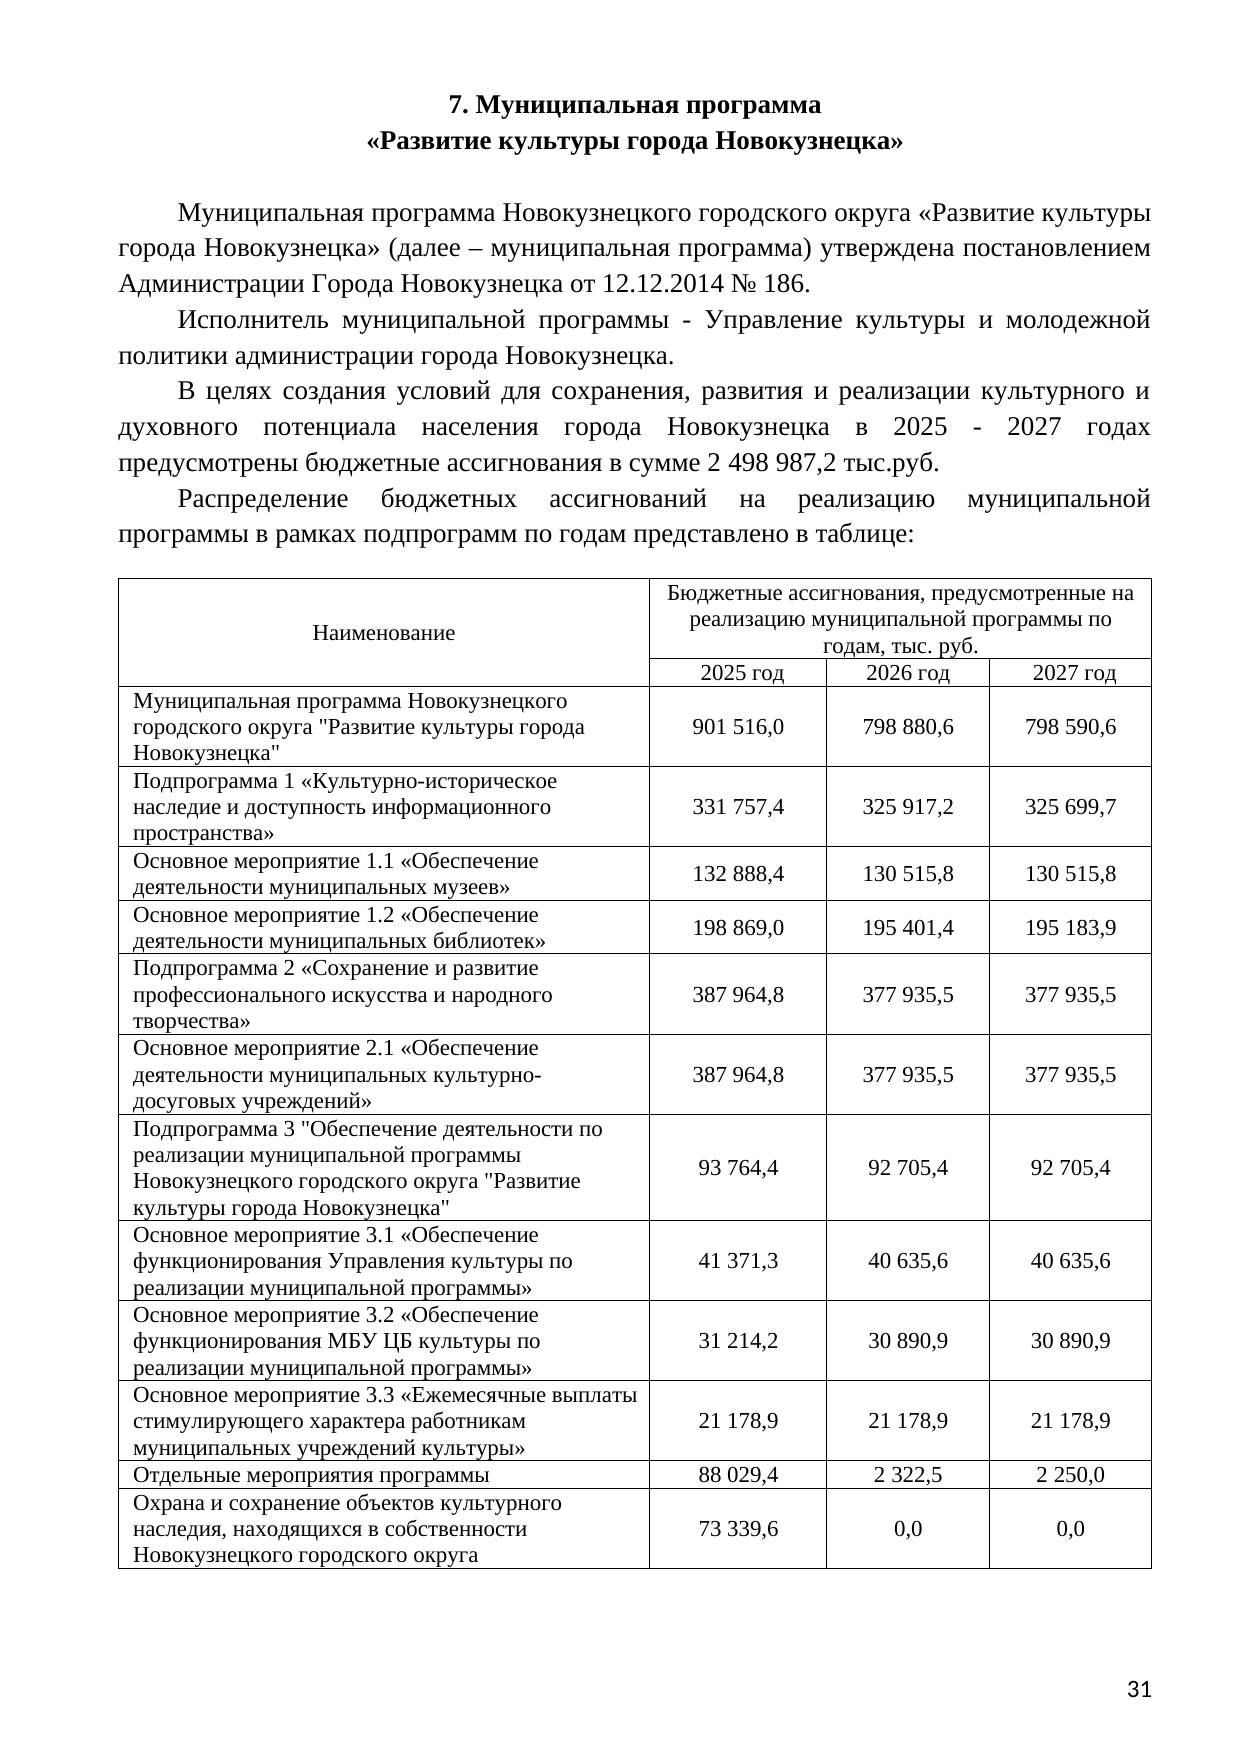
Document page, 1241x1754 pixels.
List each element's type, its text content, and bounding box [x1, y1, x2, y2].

table_cell 387 964,8 [650, 954, 826, 1033]
text В целях создания условий для сохранения, развития и реализации культурного и духовного потенциала населения города Новокузнецка в 2025 - 2027 годах предусмотрены бюджетные ассигнования в сумме 2 498 987,2 тыс.руб. [118, 374, 1152, 477]
table_cell Основное мероприятие 3.3 «Ежемесячные выплаты стимулирующего характера работникам муниципальных учреждений культуры» [119, 1381, 649, 1460]
text Муниципальная программа Новокузнецкого городского округа «Развитие культуры города Новокузнецка» (далее – муниципальная программа) утверждена постановлением Администрации Города Новокузнецка от 12.12.2014 № 186. [118, 196, 1152, 298]
table_cell 325 699,7 [990, 767, 1151, 846]
text 7. Муниципальная программа [118, 89, 1152, 120]
table_cell 73 339,6 [650, 1489, 826, 1568]
table_cell 40 635,6 [827, 1221, 989, 1300]
table_cell 130 515,8 [990, 847, 1151, 899]
table_cell 901 516,0 [650, 687, 826, 766]
table_cell 331 757,4 [650, 767, 826, 846]
table_cell 2 250,0 [990, 1461, 1151, 1488]
table_cell Основное мероприятие 2.1 «Обеспечение деятельности муниципальных культурно-досуговых учреждений» [119, 1035, 649, 1113]
table_cell 130 515,8 [827, 847, 989, 899]
table_cell Основное мероприятие 3.2 «Обеспечение функционирования МБУ ЦБ культуры по реализации муниципальной программы» [119, 1301, 649, 1380]
table_cell Основное мероприятие 3.1 «Обеспечение функционирования Управления культуры по реализации муниципальной программы» [119, 1221, 649, 1300]
table_cell 41 371,3 [650, 1221, 826, 1300]
text «Развитие культуры города Новокузнецка» [118, 124, 1152, 156]
table_cell 2026 год [827, 659, 989, 686]
table_cell 377 935,5 [990, 1035, 1151, 1113]
table_cell Подпрограмма 3 "Обеспечение деятельности по реализации муниципальной программы Новокузнецкого городского округа "Развитие культуры города Новокузнецка" [119, 1115, 649, 1220]
table_cell 21 178,9 [650, 1381, 826, 1460]
table_cell 2025 год [650, 659, 826, 686]
table_header Наименование [119, 579, 649, 686]
table_cell Основное мероприятие 1.1 «Обеспечение деятельности муниципальных музеев» [119, 847, 649, 899]
table_cell 92 705,4 [990, 1115, 1151, 1220]
table_cell 325 917,2 [827, 767, 989, 846]
table_cell 798 590,6 [990, 687, 1151, 766]
table_cell 88 029,4 [650, 1461, 826, 1488]
table_cell Муниципальная программа Новокузнецкого городского округа "Развитие культуры города Новокузнецка" [119, 687, 649, 766]
table_cell 198 869,0 [650, 901, 826, 953]
text Распределение бюджетных ассигнований на реализацию муниципальной программы в рамках подпрограмм по годам представлено в таблице: [118, 482, 1152, 548]
table_cell 132 888,4 [650, 847, 826, 899]
table_cell Основное мероприятие 1.2 «Обеспечение деятельности муниципальных библиотек» [119, 901, 649, 953]
table_cell 2 322,5 [827, 1461, 989, 1488]
table_cell 21 178,9 [827, 1381, 989, 1460]
table_header Бюджетные ассигнования, предусмотренные на реализацию муниципальной программы по годам, тыс. руб. [650, 579, 1151, 658]
table_cell Подпрограмма 1 «Культурно-историческое наследие и доступность информационного пространства» [119, 767, 649, 846]
text Исполнитель муниципальной программы - Управление культуры и молодежной политики администрации города Новокузнецка. [118, 303, 1152, 370]
table_cell 93 764,4 [650, 1115, 826, 1220]
table_cell 195 401,4 [827, 901, 989, 953]
table_cell 30 890,9 [827, 1301, 989, 1380]
table_cell 31 214,2 [650, 1301, 826, 1380]
table_cell 92 705,4 [827, 1115, 989, 1220]
table_cell 798 880,6 [827, 687, 989, 766]
table_cell 2027 год [990, 659, 1151, 686]
table_cell 40 635,6 [990, 1221, 1151, 1300]
table_cell 377 935,5 [827, 954, 989, 1033]
table_cell Охрана и сохранение объектов культурного наследия, находящихся в собственности Новокузнецкого городского округа [119, 1489, 649, 1568]
table_cell Отдельные мероприятия программы [119, 1461, 649, 1488]
table_cell 387 964,8 [650, 1035, 826, 1113]
table_cell 0,0 [827, 1489, 989, 1568]
table_cell Подпрограмма 2 «Сохранение и развитие профессионального искусства и народного творчества» [119, 954, 649, 1033]
table_cell 195 183,9 [990, 901, 1151, 953]
table_cell 0,0 [990, 1489, 1151, 1568]
table_cell 377 935,5 [827, 1035, 989, 1113]
table_cell 30 890,9 [990, 1301, 1151, 1380]
table_cell 21 178,9 [990, 1381, 1151, 1460]
table_cell 377 935,5 [990, 954, 1151, 1033]
